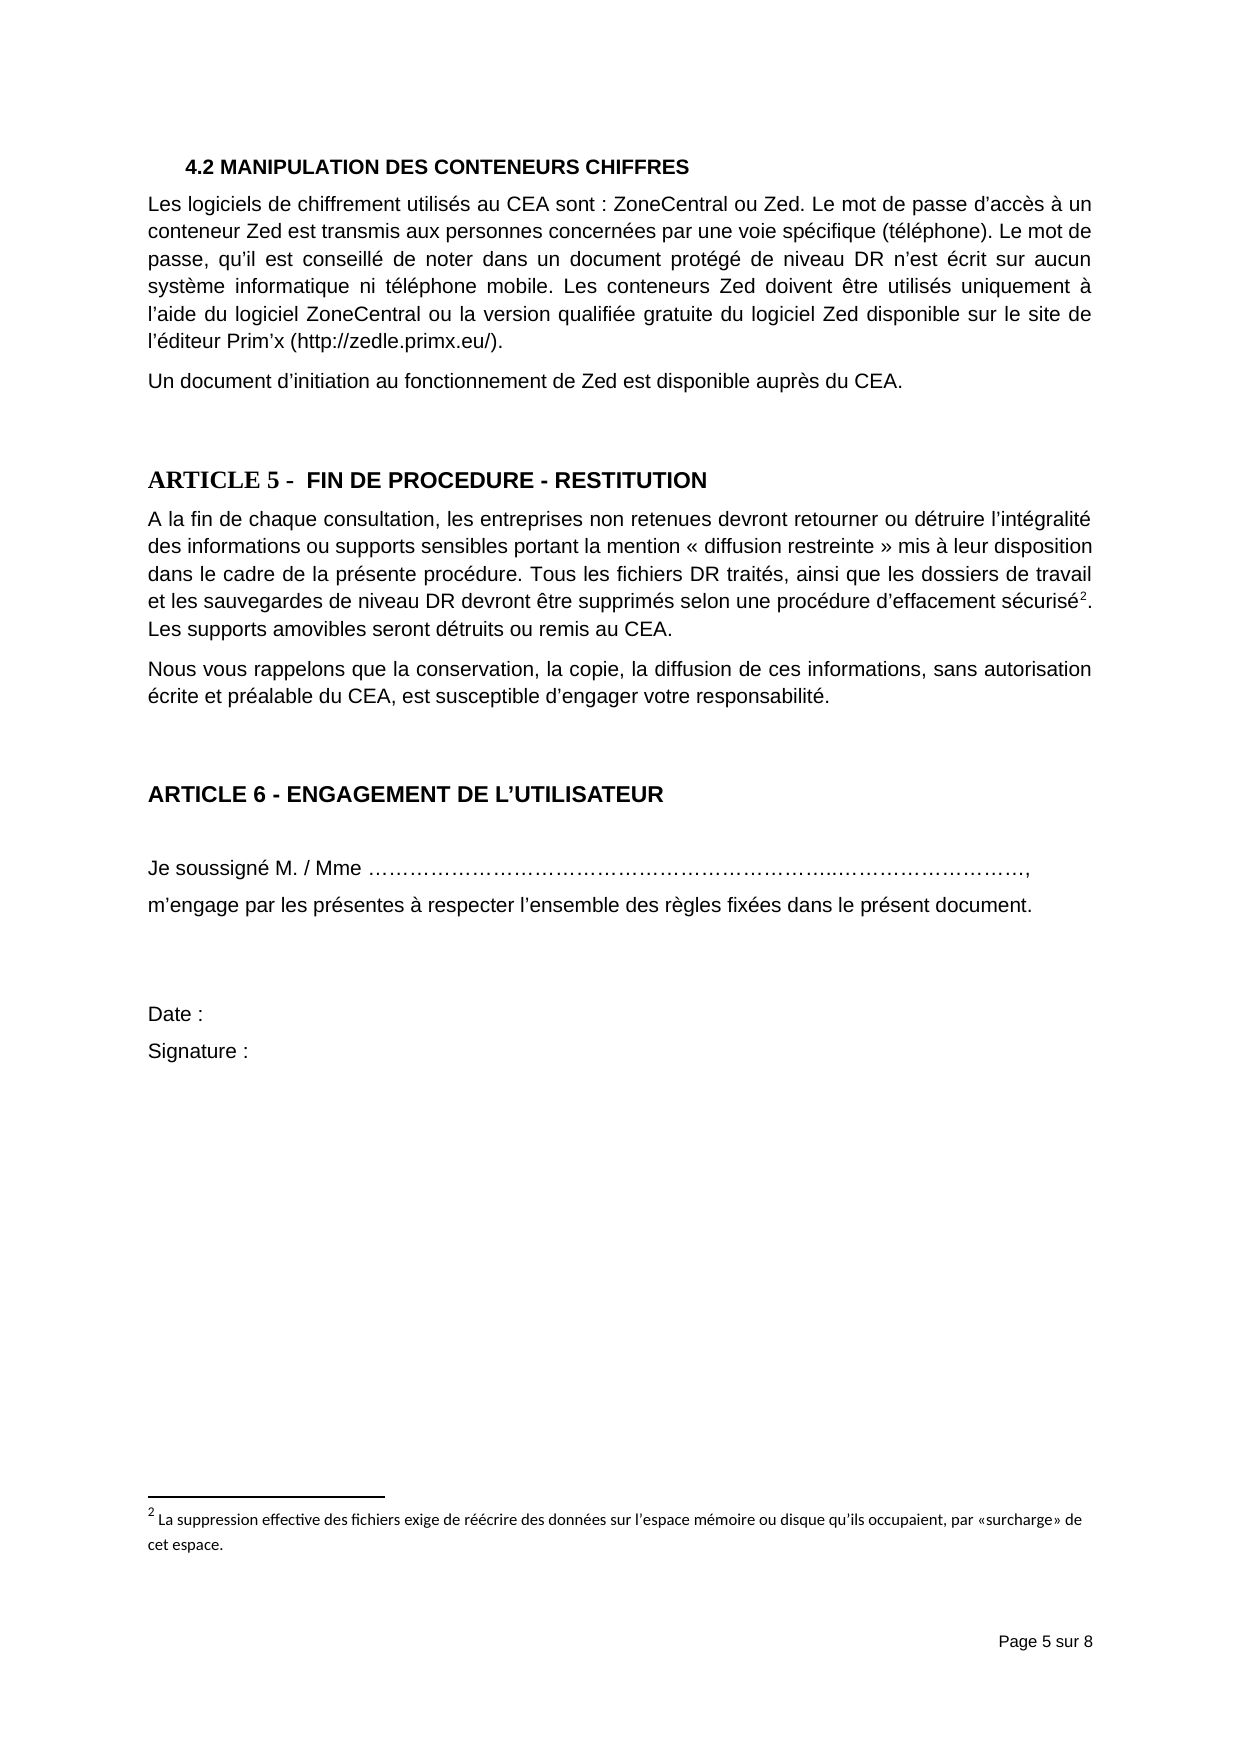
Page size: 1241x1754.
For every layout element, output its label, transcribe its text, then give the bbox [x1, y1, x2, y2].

text ARticle 6 - ENGAGEMENT DE l’UTILISATEUR [148, 781, 1093, 807]
subtitle FIN DE PROCEDURE - RESTITUTION [148, 466, 1093, 494]
text Nous vous rappelons que la conservation, la copie, la diffusion de ces informations, sans autorisation écrite et préalable du CEA, est susceptible d’engager votre responsabilité. [148, 657, 1093, 708]
text Un document d’initiation au fonctionnement de Zed est disponible auprès du CEA. [148, 369, 1093, 393]
text Date : [148, 1002, 1093, 1026]
text A la fin de chaque consultation, les entreprises non retenues devront retourner ou détruire l’intégralité des informations ou supports sensibles portant la mention « diffusion restreinte » mis à leur disposition dans le cadre de la présente procédure. Tous les fichiers DR traités, ainsi que les dossiers de travail et les sauvegardes de niveau DR devront être supprimés selon une procédure d’effacement sécurisé. Les supports amovibles seront détruits ou remis au CEA. [148, 507, 1093, 641]
text m’engage par les présentes à respecter l’ensemble des règles fixées dans le présent document. [148, 893, 1093, 917]
text Je soussigné M. / Mme …………………………………………………………..………………………, [148, 856, 1093, 880]
text Les logiciels de chiffrement utilisés au CEA sont : ZoneCentral ou Zed. Le mot de passe d’accès à un conteneur Zed est transmis aux personnes concernées par une voie spécifique (téléphone). Le mot de passe, qu’il est conseillé de noter dans un document protégé de niveau DR n’est écrit sur aucun système informatique ni téléphone mobile. Les conteneurs Zed doivent être utilisés uniquement à l’aide du logiciel ZoneCentral ou la version qualifiée gratuite du logiciel Zed disponible sur le site de l’éditeur Prim’x (http://zedle.primx.eu/). [148, 191, 1093, 353]
subtitle MANIPULATION DES CONTENEURS CHIFFRES [185, 148, 1093, 179]
text Signature : [148, 1038, 1093, 1062]
